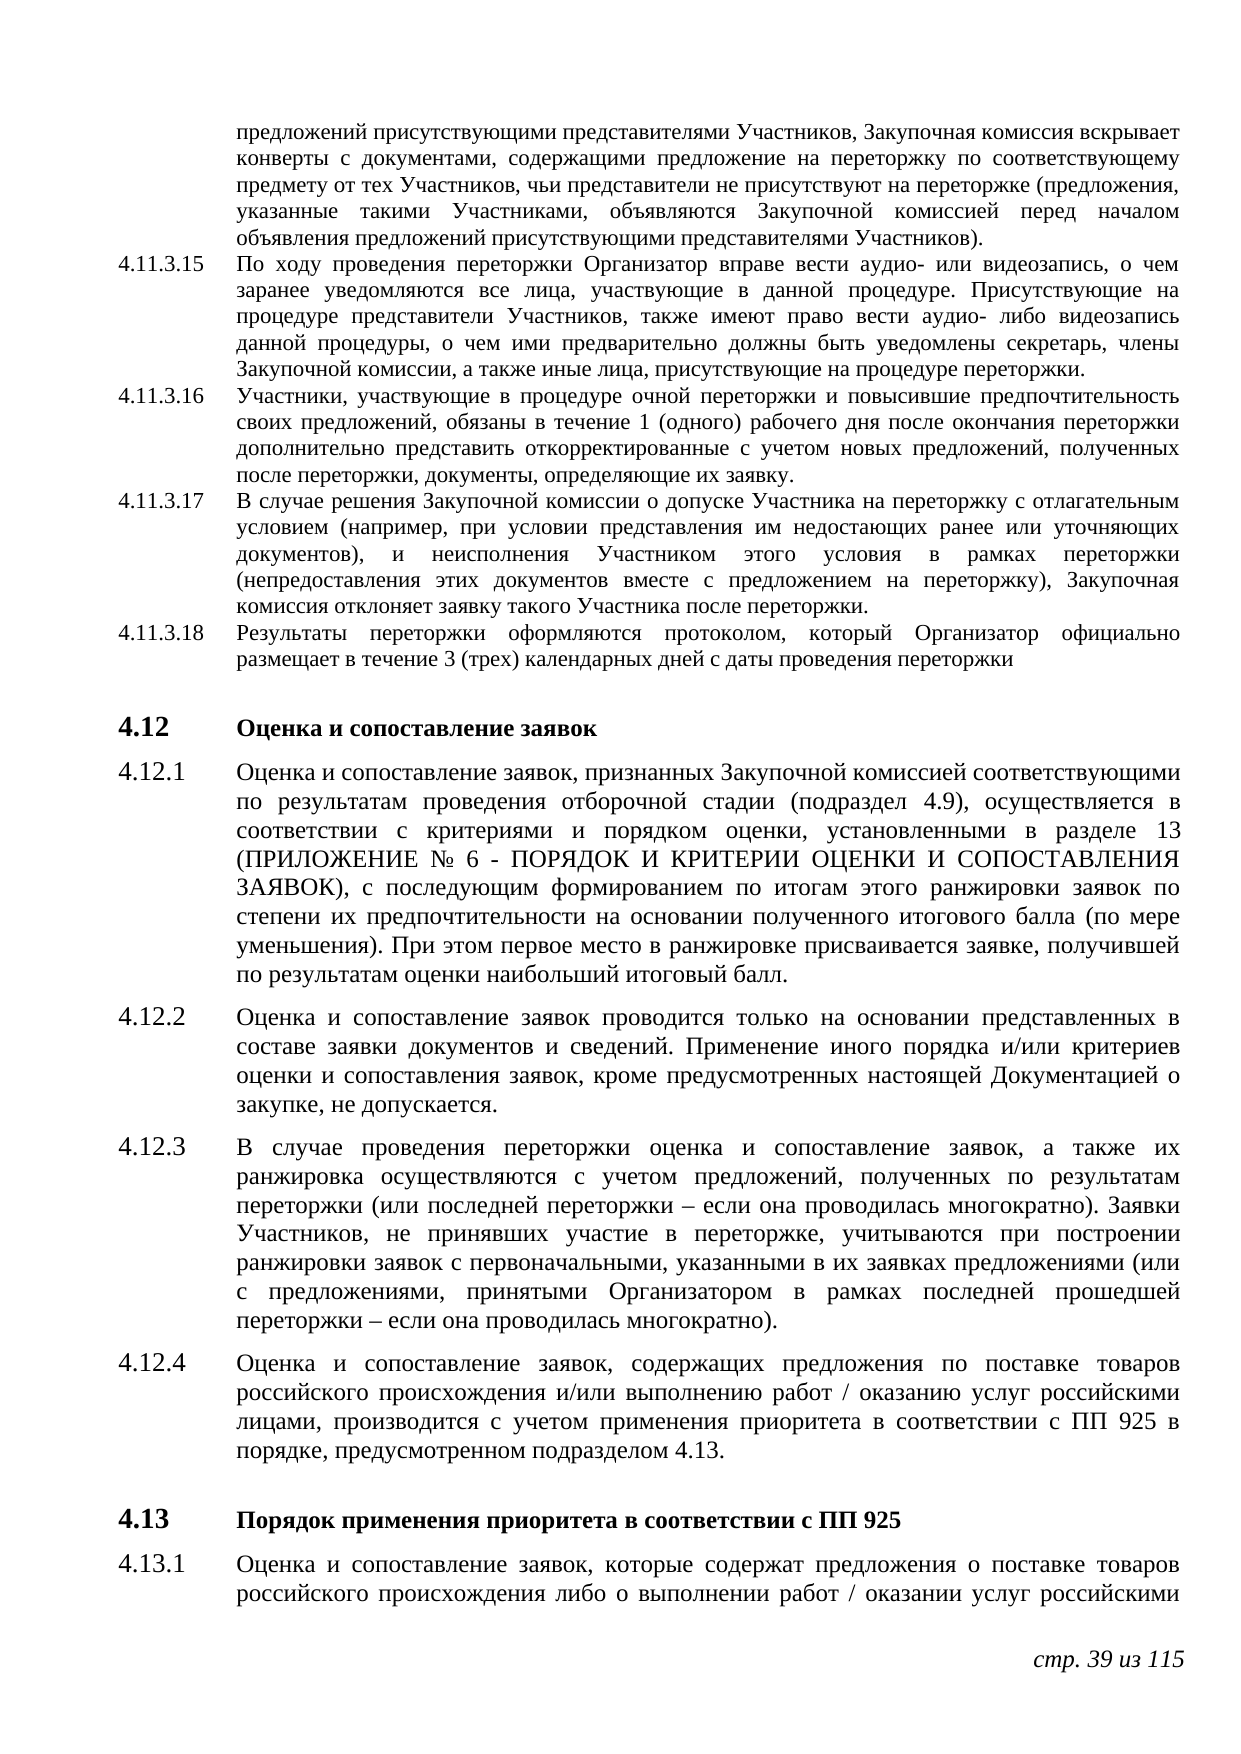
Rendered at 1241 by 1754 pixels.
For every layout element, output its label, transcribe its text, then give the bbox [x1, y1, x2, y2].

text В случае проведения переторжки оценка и сопоставление заявок, а также их ранжировка осуществляются с учетом предложений, полученных по результатам переторжки (или последней переторжки – если она проводилась многократно). Заявки Участников, не принявших участие в переторжке, учитываются при построении ранжировки заявок с первоначальными, указанными в их заявках предложениями (или с предложениями, принятыми Организатором в рамках последней прошедшей переторжки – если она проводилась многократно). [118, 1130, 1181, 1333]
text Результаты переторжки оформляются протоколом, который Организатор официально размещает в течение 3 (трех) календарных дней с даты проведения переторжки [118, 619, 1181, 672]
subtitle Оценка и сопоставление заявок [118, 709, 1181, 743]
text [118, 118, 1181, 250]
text Оценка и сопоставление заявок, признанных Закупочной комиссией соответствующими по результатам проведения отборочной стадии (подраздел 4.9), осуществляется в соответствии с критериями и порядком оценки, установленными в разделе 13 (ПРИЛОЖЕНИЕ № 6 - ПОРЯДОК И КРИТЕРИИ ОЦЕНКИ И СОПОСТАВЛЕНИЯ ЗАЯВОК), с последующим формированием по итогам этого ранжировки заявок по степени их предпочтительности на основании полученного итогового балла (по мере уменьшения). При этом первое место в ранжировке присваивается заявке, получившей по результатам оценки наибольший итоговый балл. [118, 755, 1181, 987]
subtitle Порядок применения приоритета в соответствии с ПП 925 [118, 1501, 1181, 1534]
text В случае решения Закупочной комиссии о допуске Участника на переторжку с отлагательным условием (например, при условии представления им недостающих ранее или уточняющих документов), и неисполнения Участником этого условия в рамках переторжки (непредоставления этих документов вместе с предложением на переторжку), Закупочная комиссия отклоняет заявку такого Участника после переторжки. [118, 487, 1181, 619]
text По ходу проведения переторжки Организатор вправе вести аудио- или видеозапись, о чем заранее уведомляются все лица, участвующие в данной процедуре. Присутствующие на процедуре представители Участников, также имеют право вести аудио- либо видеозапись данной процедуры, о чем ими предварительно должны быть уведомлены секретарь, члены Закупочной комиссии, а также иные лица, присутствующие на процедуре переторжки. [118, 250, 1181, 382]
text Участники, участвующие в процедуре очной переторжки и повысившие предпочтительность своих предложений, обязаны в течение 1 (одного) рабочего дня после окончания переторжки дополнительно представить откорректированные с учетом новых предложений, полученных после переторжки, документы, определяющие их заявку. [118, 382, 1181, 487]
text Оценка и сопоставление заявок, содержащих предложения по поставке товаров российского происхождения и/или выполнению работ / оказанию услуг российскими лицами, производится с учетом применения приоритета в соответствии с ПП 925 в порядке, предусмотренном подразделом 4.13. [118, 1346, 1181, 1463]
text Оценка и сопоставление заявок проводится только на основании представленных в составе заявки документов и сведений. Применение иного порядка и/или критериев оценки и сопоставления заявок, кроме предусмотренных настоящей Документацией о закупке, не допускается. [118, 1000, 1181, 1117]
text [118, 1547, 1181, 1607]
